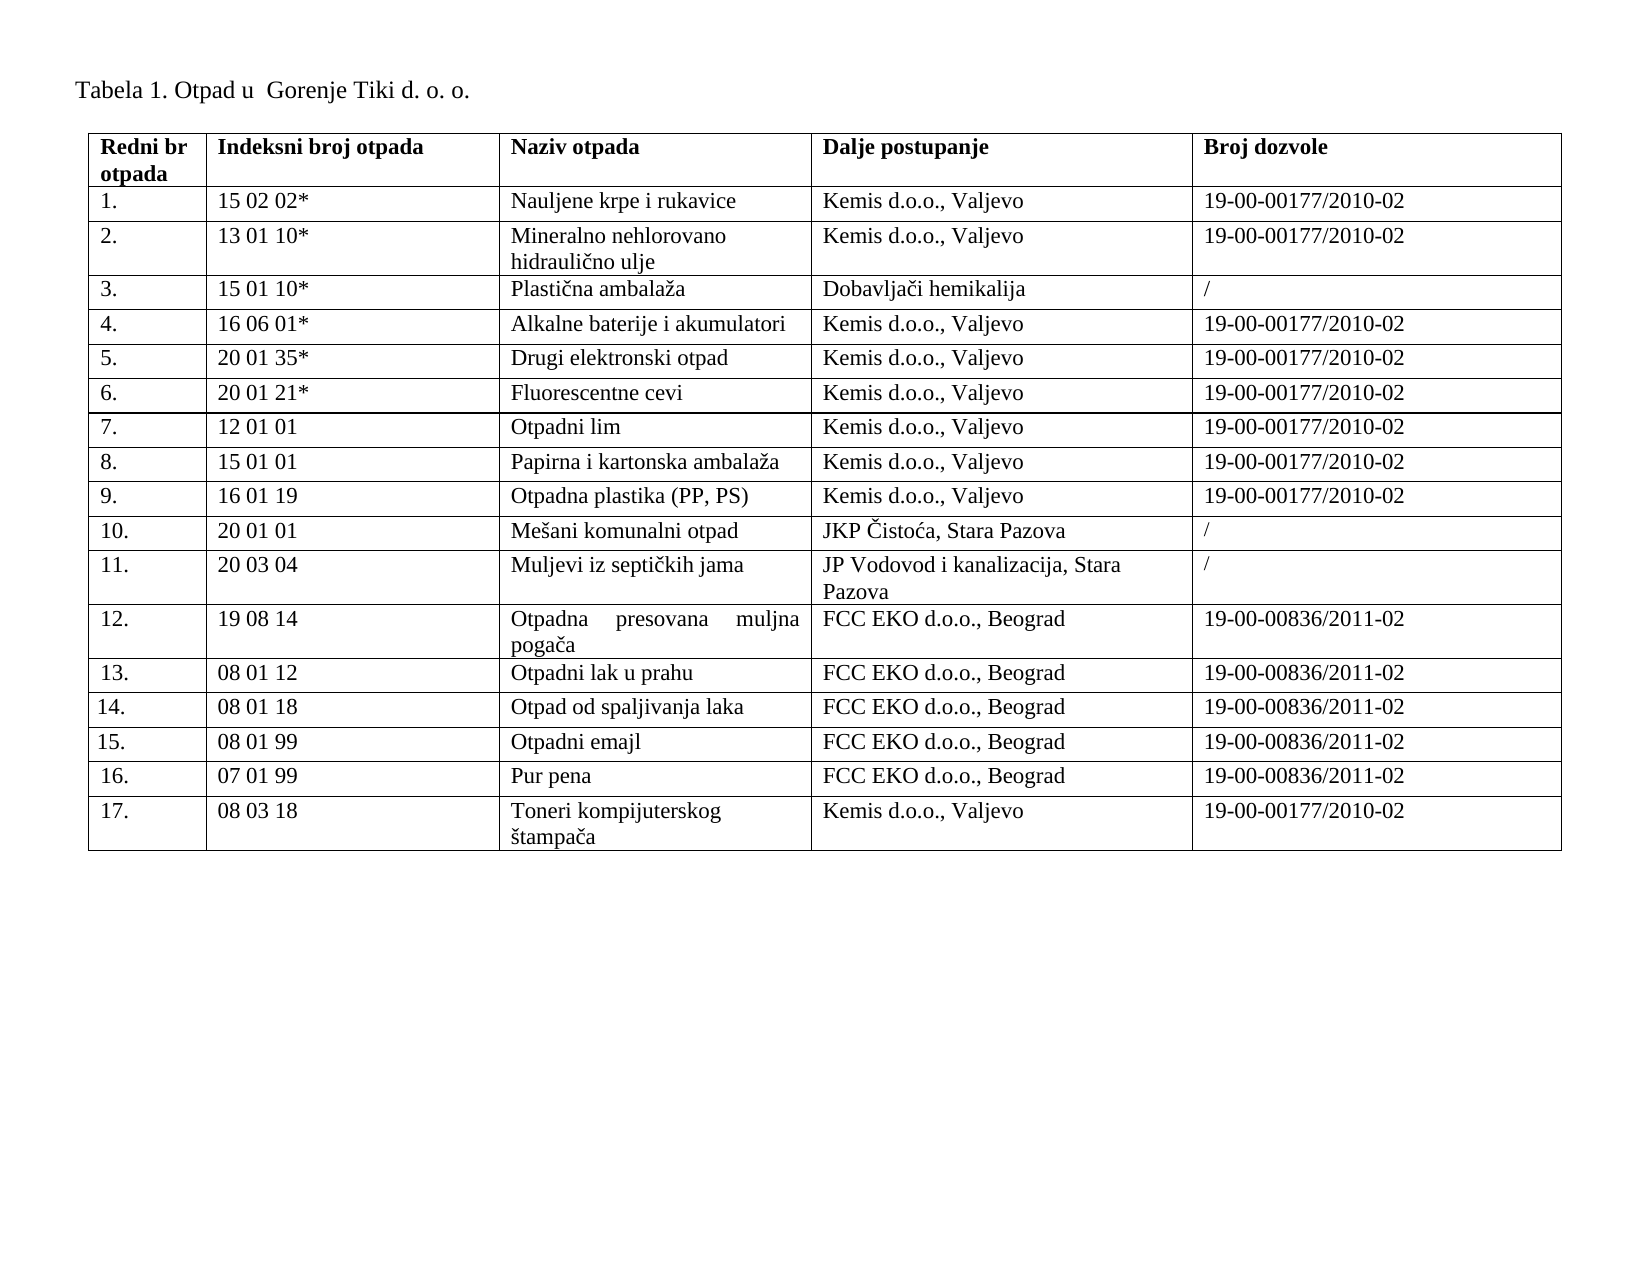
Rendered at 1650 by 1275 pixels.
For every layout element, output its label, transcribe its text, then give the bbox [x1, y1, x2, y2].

table_cell 10. [89, 517, 206, 550]
table_cell 13. [89, 659, 206, 692]
table_cell Kemis d.o.o., Valjevo [812, 379, 1192, 412]
table_cell 19-00-00177/2010-02 [1193, 310, 1561, 343]
table_cell 13 01 10* [207, 222, 499, 274]
table_cell 08 01 18 [207, 693, 499, 727]
table_header Indeksni broj otpada [207, 134, 499, 186]
table_cell Kemis d.o.o., Valjevo [812, 797, 1192, 849]
table_cell Kemis d.o.o., Valjevo [812, 310, 1192, 343]
table_cell 12. [89, 605, 206, 658]
table_cell 08 03 18 [207, 797, 499, 849]
table_cell Dobavljači hemikalija [812, 276, 1192, 309]
table_cell 19-00-00836/2011-02 [1193, 728, 1561, 761]
table_cell 20 01 01 [207, 517, 499, 550]
table_cell JKP Čistoća, Stara Pazova [812, 517, 1192, 550]
table_cell 1. [89, 187, 206, 221]
table_cell Toneri kompijuterskog štampača [500, 797, 811, 849]
table_cell Otpad od spaljivanja laka [500, 693, 811, 727]
table_cell 5. [89, 345, 206, 378]
table_cell 19-00-00177/2010-02 [1193, 482, 1561, 516]
table_cell 20 01 35* [207, 345, 499, 378]
table_cell 16. [89, 762, 206, 796]
table_cell 15 01 01 [207, 448, 499, 481]
table_cell 15. [89, 728, 206, 761]
table_cell Muljevi iz septičkih jama [500, 551, 811, 604]
table_cell FCC EKO d.o.o., Beograd [812, 762, 1192, 796]
table_cell 08 01 99 [207, 728, 499, 761]
table_cell 16 01 19 [207, 482, 499, 516]
table_cell 17. [89, 797, 206, 849]
table_cell 12 01 01 [207, 414, 499, 447]
table_cell 15 01 10* [207, 276, 499, 309]
table_cell 2. [89, 222, 206, 274]
table_cell 19-00-00836/2011-02 [1193, 693, 1561, 727]
table_cell 14. [89, 693, 206, 727]
table_cell 19-00-00177/2010-02 [1193, 222, 1561, 274]
table_cell 19-00-00177/2010-02 [1193, 414, 1561, 447]
table_cell 19-00-00177/2010-02 [1193, 345, 1561, 378]
table_header Naziv otpada [500, 134, 811, 186]
table_cell / [1193, 276, 1561, 309]
table_cell Kemis d.o.o., Valjevo [812, 414, 1192, 447]
table_cell 19-00-00177/2010-02 [1193, 448, 1561, 481]
table_cell Kemis d.o.o., Valjevo [812, 448, 1192, 481]
table_cell 9. [89, 482, 206, 516]
table_cell 20 01 21* [207, 379, 499, 412]
table_cell 19-00-00836/2011-02 [1193, 762, 1561, 796]
table_header Dalje postupanje [812, 134, 1192, 186]
table_cell 19-00-00177/2010-02 [1193, 379, 1561, 412]
table_cell Drugi elektronski otpad [500, 345, 811, 378]
table_cell JP Vodovod i kanalizacija, Stara Pazova [812, 551, 1192, 604]
table_cell Otpadna plastika (PP, PS) [500, 482, 811, 516]
table_cell Kemis d.o.o., Valjevo [812, 482, 1192, 516]
table_cell Pur pena [500, 762, 811, 796]
table_cell / [1193, 551, 1561, 604]
table_cell Fluorescentne cevi [500, 379, 811, 412]
table_cell 16 06 01* [207, 310, 499, 343]
table_cell / [1193, 517, 1561, 550]
text Tabela 1. Otpad u Gorenje Tiki d. o. o. [75, 75, 1575, 104]
table_cell 19 08 14 [207, 605, 499, 658]
table_cell Alkalne baterije i akumulatori [500, 310, 811, 343]
table_cell 19-00-00177/2010-02 [1193, 187, 1561, 221]
table_cell 7. [89, 414, 206, 447]
table_cell 6. [89, 379, 206, 412]
table_cell 19-00-00836/2011-02 [1193, 605, 1561, 658]
table_cell Otpadni lim [500, 414, 811, 447]
table_cell 4. [89, 310, 206, 343]
table_cell 07 01 99 [207, 762, 499, 796]
table_cell 19-00-00177/2010-02 [1193, 797, 1561, 849]
table_cell Kemis d.o.o., Valjevo [812, 222, 1192, 274]
table_header Redni br otpada [89, 134, 206, 186]
table_cell Kemis d.o.o., Valjevo [812, 345, 1192, 378]
table_cell 3. [89, 276, 206, 309]
table_cell FCC EKO d.o.o., Beograd [812, 728, 1192, 761]
table_cell 8. [89, 448, 206, 481]
table_cell 20 03 04 [207, 551, 499, 604]
table_cell Plastična ambalaža [500, 276, 811, 309]
table_cell 19-00-00836/2011-02 [1193, 659, 1561, 692]
table_cell Otpadna presovana muljna pogača [500, 605, 811, 658]
table_cell FCC EKO d.o.o., Beograd [812, 605, 1192, 658]
table_cell Nauljene krpe i rukavice [500, 187, 811, 221]
table_cell 15 02 02* [207, 187, 499, 221]
table_cell Mešani komunalni otpad [500, 517, 811, 550]
table_cell Kemis d.o.o., Valjevo [812, 187, 1192, 221]
table_cell Mineralno nehlorovano hidraulično ulje [500, 222, 811, 274]
table_cell FCC EKO d.o.o., Beograd [812, 659, 1192, 692]
table_cell Otpadni lak u prahu [500, 659, 811, 692]
table_header Broj dozvole [1193, 134, 1561, 186]
table_cell FCC EKO d.o.o., Beograd [812, 693, 1192, 727]
table_cell 11. [89, 551, 206, 604]
table_cell Otpadni emajl [500, 728, 811, 761]
table_cell 08 01 12 [207, 659, 499, 692]
table_cell Papirna i kartonska ambalaža [500, 448, 811, 481]
